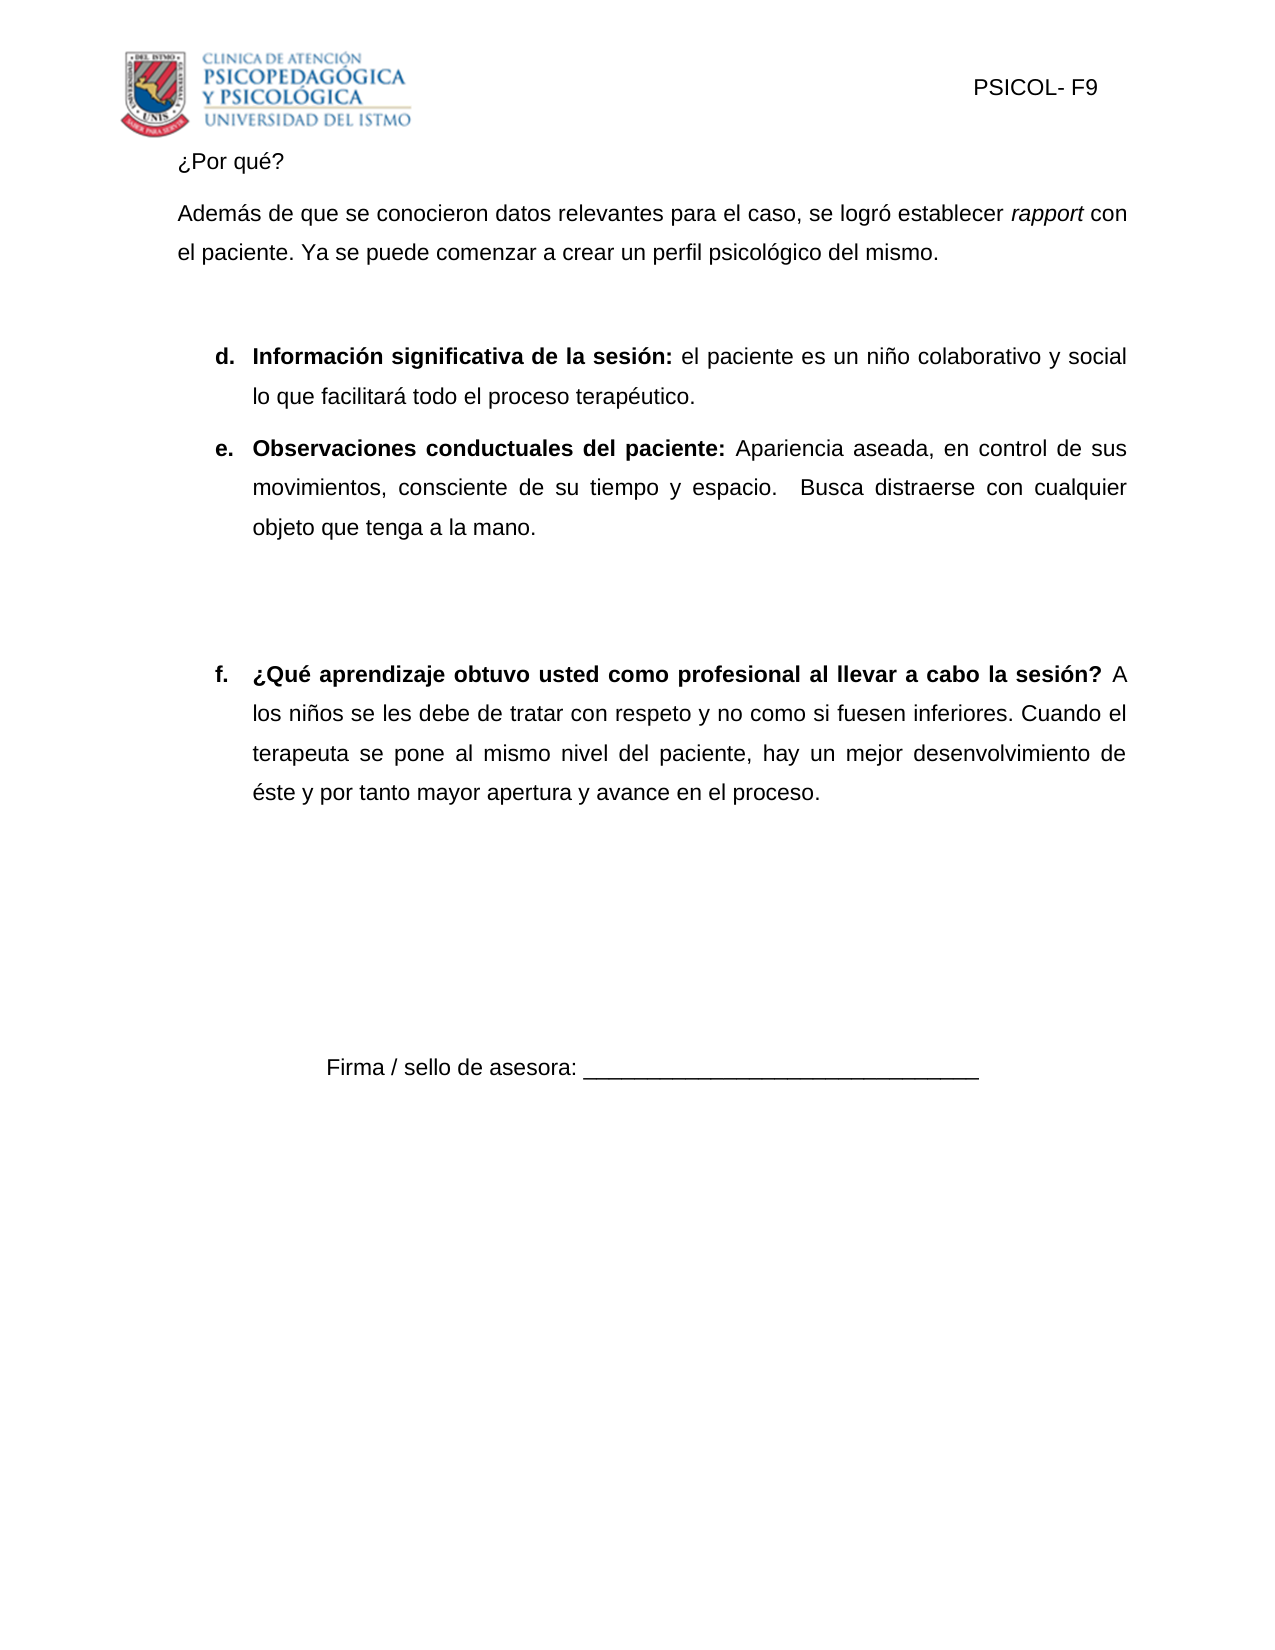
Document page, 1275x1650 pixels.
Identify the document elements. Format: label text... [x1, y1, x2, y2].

picture [65, 20, 437, 148]
list Información significativa de la sesión: el paciente es un niño colaborativo y social lo que facilitará todo el proceso terapéutico. [215, 343, 1127, 409]
text Firma / sello de asesora: _______________________________ [177, 1053, 1127, 1080]
text ¿Por qué? [177, 148, 1127, 174]
list Observaciones conductuales del paciente: Apariencia aseada, en control de sus movimientos, consciente de su tiempo y espacio. Busca distraerse con cualquier objeto que tenga a la mano. [215, 434, 1127, 540]
list ¿Qué aprendizaje obtuvo usted como profesional al llevar a cabo la sesión? A los niños se les debe de tratar con respeto y no como si fuesen inferiores. Cuando el terapeuta se pone al mismo nivel del paciente, hay un mejor desenvolvimiento de éste y por tanto mayor apertura y avance en el proceso. [215, 661, 1127, 924]
text Además de que se conocieron datos relevantes para el caso, se logró establecer rapport con el paciente. Ya se puede comenzar a crear un perfil psicológico del mismo. [177, 200, 1127, 266]
